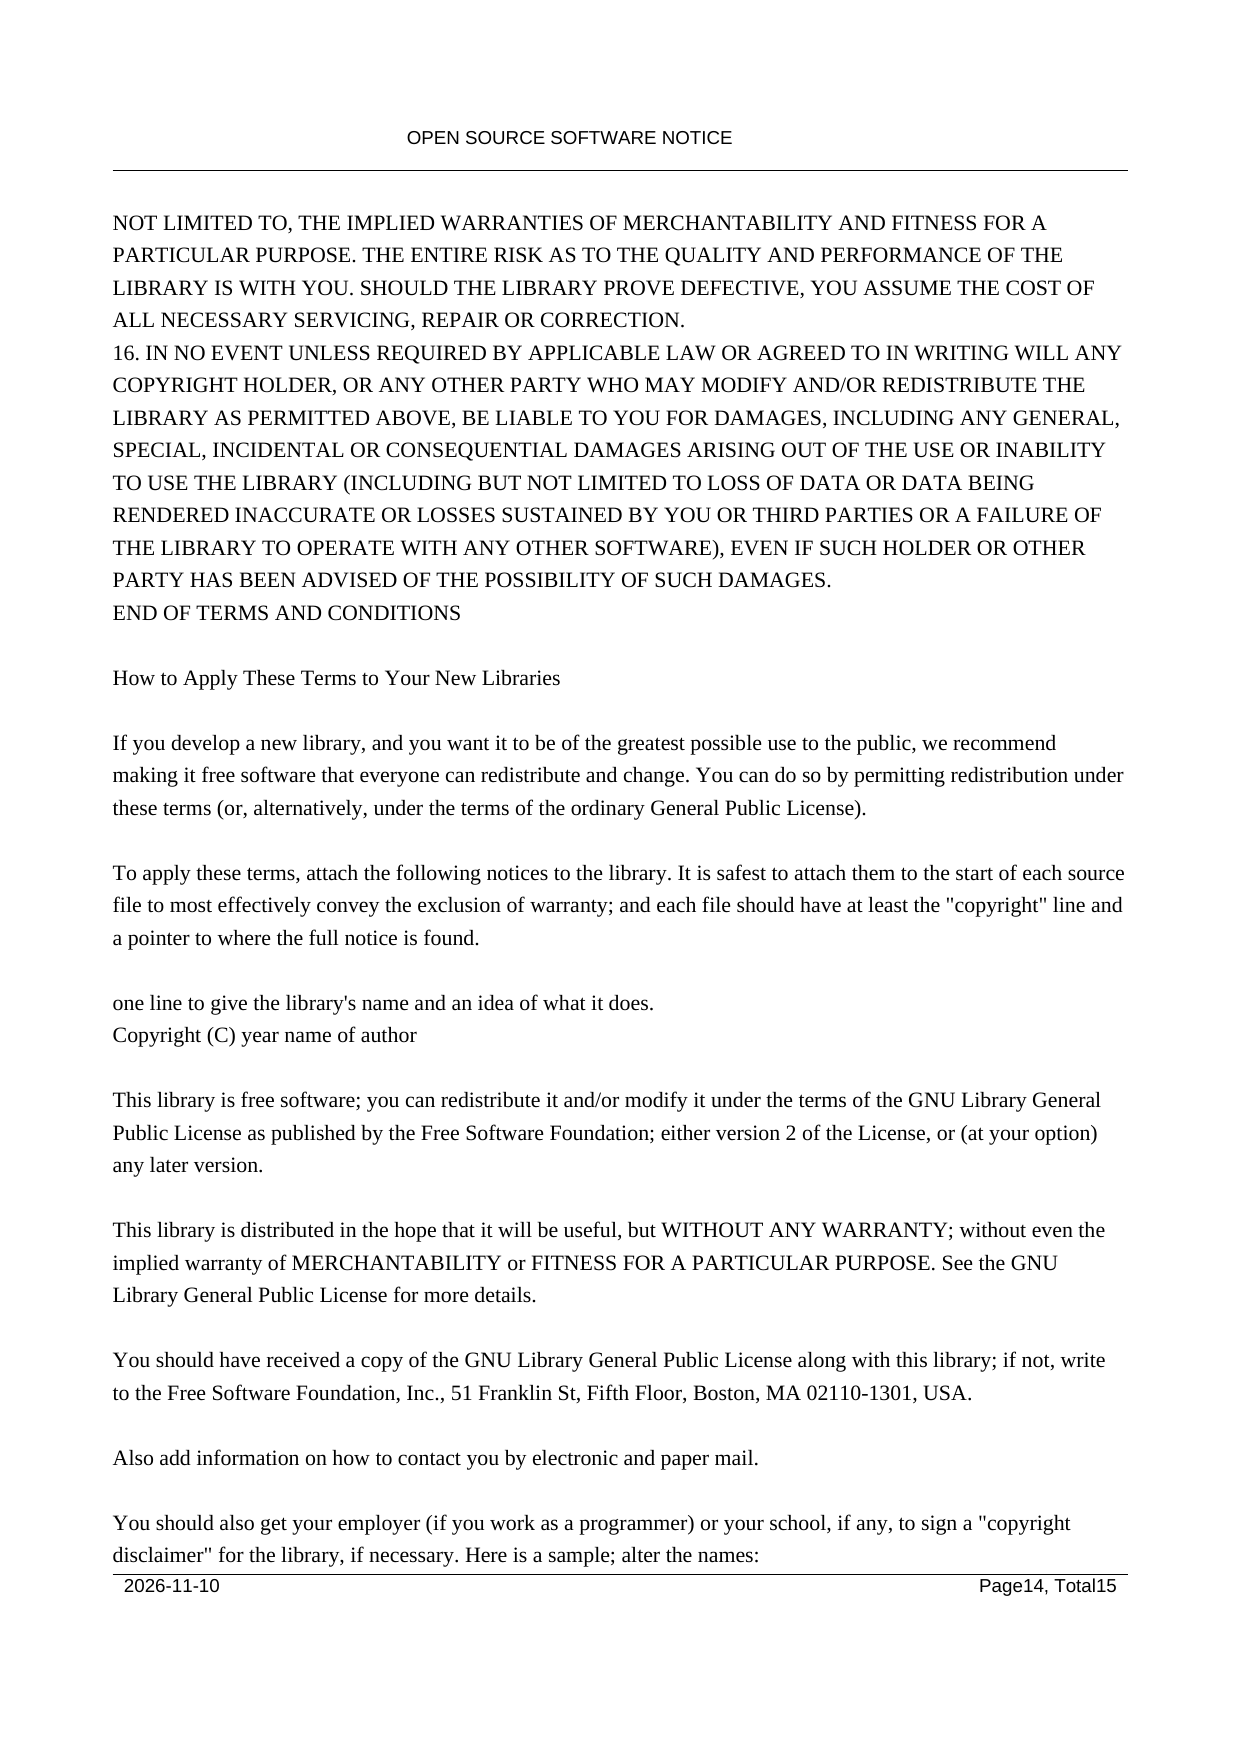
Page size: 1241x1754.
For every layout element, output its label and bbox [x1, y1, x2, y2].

text [112, 206, 1128, 1571]
